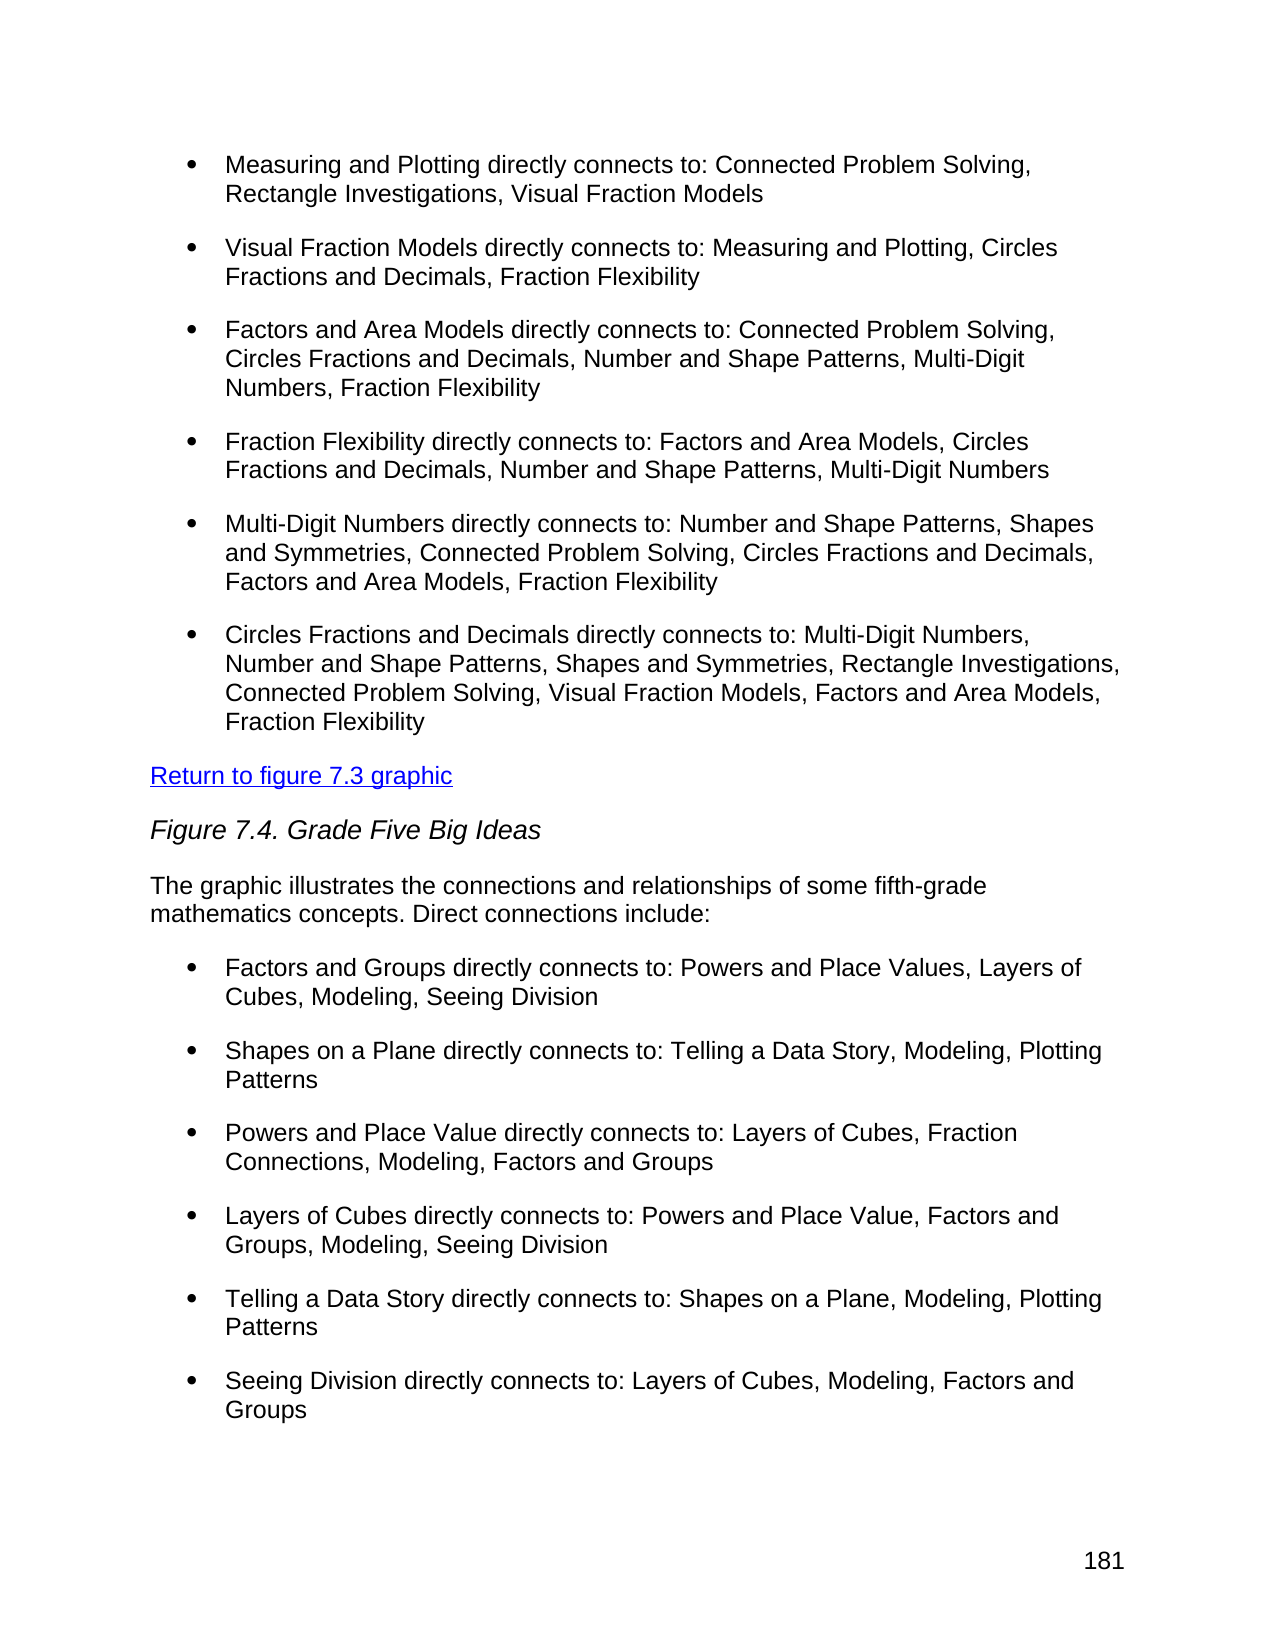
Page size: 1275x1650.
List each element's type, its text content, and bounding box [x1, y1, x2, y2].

list Telling a Data Story directly connects to: Shapes on a Plane, Modeling, Plotting Patterns [187, 1283, 1125, 1341]
list Powers and Place Value directly connects to: Layers of Cubes, Fraction Connections, Modeling, Factors and Groups [187, 1118, 1125, 1176]
list Layers of Cubes directly connects to: Powers and Place Value, Factors and Groups, Modeling, Seeing Division [187, 1201, 1125, 1258]
list Circles Fractions and Decimals directly connects to: Multi-Digit Numbers, Number and Shape Patterns, Shapes and Symmetries, Rectangle Investigations, Connected Problem Solving, Visual Fraction Models, Factors and Area Models, Fraction Flexibility [187, 621, 1125, 736]
list Factors and Area Models directly connects to: Connected Problem Solving, Circles Fractions and Decimals, Number and Shape Patterns, Multi-Digit Numbers, Fraction Flexibility [187, 315, 1125, 402]
list Fraction Flexibility directly connects to: Factors and Area Models, Circles Fractions and Decimals, Number and Shape Patterns, Multi-Digit Numbers [187, 427, 1125, 484]
list Multi-Digit Numbers directly connects to: Number and Shape Patterns, Shapes and Symmetries, Connected Problem Solving, Circles Fractions and Decimals, Factors and Area Models, Fraction Flexibility [187, 509, 1125, 596]
subtitle Figure 7.4. Grade Five Big Ideas [150, 814, 1125, 846]
list Visual Fraction Models directly connects to: Measuring and Plotting, Circles Fractions and Decimals, Fraction Flexibility [187, 233, 1125, 290]
text Return to figure 7.3 graphic [150, 761, 1125, 789]
list Measuring and Plotting directly connects to: Connected Problem Solving, Rectangle Investigations, Visual Fraction Models [187, 150, 1125, 208]
text The graphic illustrates the connections and relationships of some fifth-grade mathematics concepts. Direct connections include: [150, 871, 1125, 928]
list Seeing Division directly connects to: Layers of Cubes, Modeling, Factors and Groups [187, 1366, 1125, 1424]
list Shapes on a Plane directly connects to: Telling a Data Story, Modeling, Plotting Patterns [187, 1036, 1125, 1093]
list Factors and Groups directly connects to: Powers and Place Values, Layers of Cubes, Modeling, Seeing Division [187, 953, 1125, 1011]
